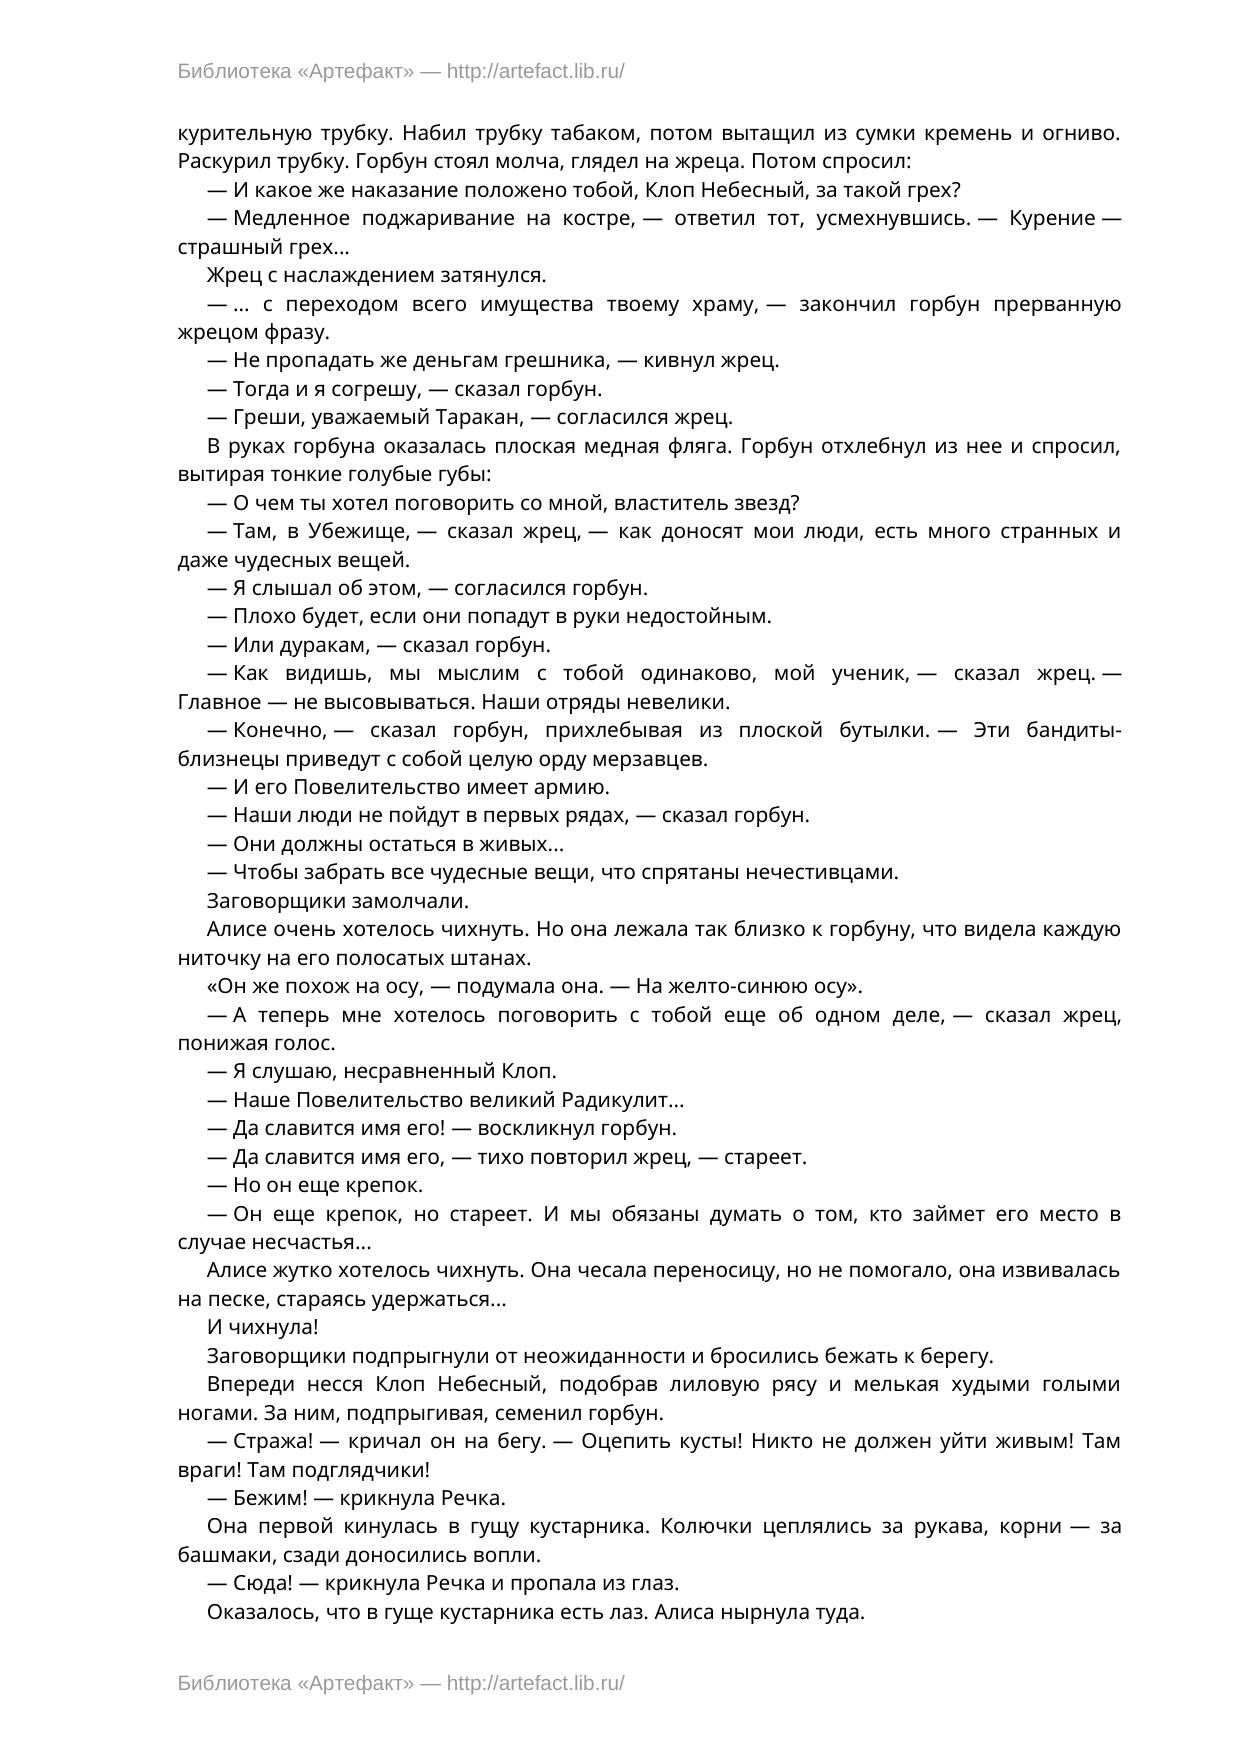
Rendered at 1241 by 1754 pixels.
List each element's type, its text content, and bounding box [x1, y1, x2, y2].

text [177, 118, 1122, 175]
text — Как видишь, мы мыслим с тобой одинаково, мой ученик, — сказал жрец. — Главное — не высовываться. Наши отряды невелики. [177, 658, 1122, 715]
text Впереди несся Клоп Небесный, подобрав лиловую рясу и мелькая худыми голыми ногами. За ним, подпрыгивая, семенил горбун. [177, 1369, 1122, 1426]
text — Да славится имя его! — воскликнул горбун. [177, 1113, 1122, 1142]
text — Конечно, — сказал горбун, прихлебывая из плоской бутылки. — Эти бандиты-близнецы приведут с собой целую орду мерзавцев. [177, 715, 1122, 772]
text Жрец с наслаждением затянулся. [177, 260, 1122, 289]
text — Наше Повелительство великий Радикулит... [177, 1085, 1122, 1113]
text — Плохо будет, если они попадут в руки недостойным. [177, 602, 1122, 630]
text — Сюда! — крикнула Речка и пропала из глаз. [177, 1568, 1122, 1597]
text — И какое же наказание положено тобой, Клоп Небесный, за такой грех? [177, 175, 1122, 203]
text «Он же похож на осу, — подумала она. — На желто-синюю осу». [177, 971, 1122, 1000]
text Алисе очень хотелось чихнуть. Но она лежала так близко к горбуну, что видела каждую ниточку на его полосатых штанах. [177, 914, 1122, 971]
text — Но он еще крепок. [177, 1170, 1122, 1199]
text — Там, в Убежище, — сказал жрец, — как доносят мои люди, есть много странных и даже чудесных вещей. [177, 516, 1122, 573]
text — О чем ты хотел поговорить со мной, властитель звезд? [177, 488, 1122, 516]
text Алисе жутко хотелось чихнуть. Она чесала переносицу, но не помогало, она извивалась на песке, стараясь удержаться... [177, 1256, 1122, 1312]
text — Или дуракам, — сказал горбун. [177, 630, 1122, 658]
text — Чтобы забрать все чудесные вещи, что спрятаны нечестивцами. [177, 857, 1122, 886]
text Оказалось, что в гуще кустарника есть лаз. Алиса нырнула туда. [177, 1597, 1122, 1625]
text — Тогда и я согрешу, — сказал горбун. [177, 374, 1122, 402]
text Она первой кинулась в гущу кустарника. Колючки цеплялись за рукава, корни — за башмаки, сзади доносились вопли. [177, 1512, 1122, 1568]
text — И его Повелительство имеет армию. [177, 772, 1122, 801]
text — Медленное поджаривание на костре, — ответил тот, усмехнувшись. — Курение — страшный грех... [177, 203, 1122, 260]
text — А теперь мне хотелось поговорить с тобой еще об одном деле, — сказал жрец, понижая голос. [177, 1000, 1122, 1057]
text И чихнула! [177, 1312, 1122, 1341]
text — Греши, уважаемый Таракан, — согласился жрец. [177, 402, 1122, 431]
text — Я слушаю, несравненный Клоп. [177, 1057, 1122, 1085]
text — Бежим! — крикнула Речка. [177, 1483, 1122, 1512]
text — Наши люди не пойдут в первых рядах, — сказал горбун. [177, 801, 1122, 829]
text — Не пропадать же деньгам грешника, — кивнул жрец. [177, 346, 1122, 374]
text Заговорщики замолчали. [177, 886, 1122, 914]
text В руках горбуна оказалась плоская медная фляга. Горбун отхлебнул из нее и спросил, вытирая тонкие голубые губы: [177, 431, 1122, 488]
text — ... с переходом всего имущества твоему храму, — закончил горбун прерванную жрецом фразу. [177, 289, 1122, 346]
text — Я слышал об этом, — согласился горбун. [177, 573, 1122, 602]
text — Да славится имя его, — тихо повторил жрец, — стареет. [177, 1142, 1122, 1170]
text — Он еще крепок, но стареет. И мы обязаны думать о том, кто займет его место в случае несчастья... [177, 1199, 1122, 1256]
text Заговорщики подпрыгнули от неожиданности и бросились бежать к берегу. [177, 1341, 1122, 1369]
text — Стража! — кричал он на бегу. — Оцепить кусты! Никто не должен уйти живым! Там враги! Там подглядчики! [177, 1426, 1122, 1483]
text — Они должны остаться в живых... [177, 829, 1122, 857]
